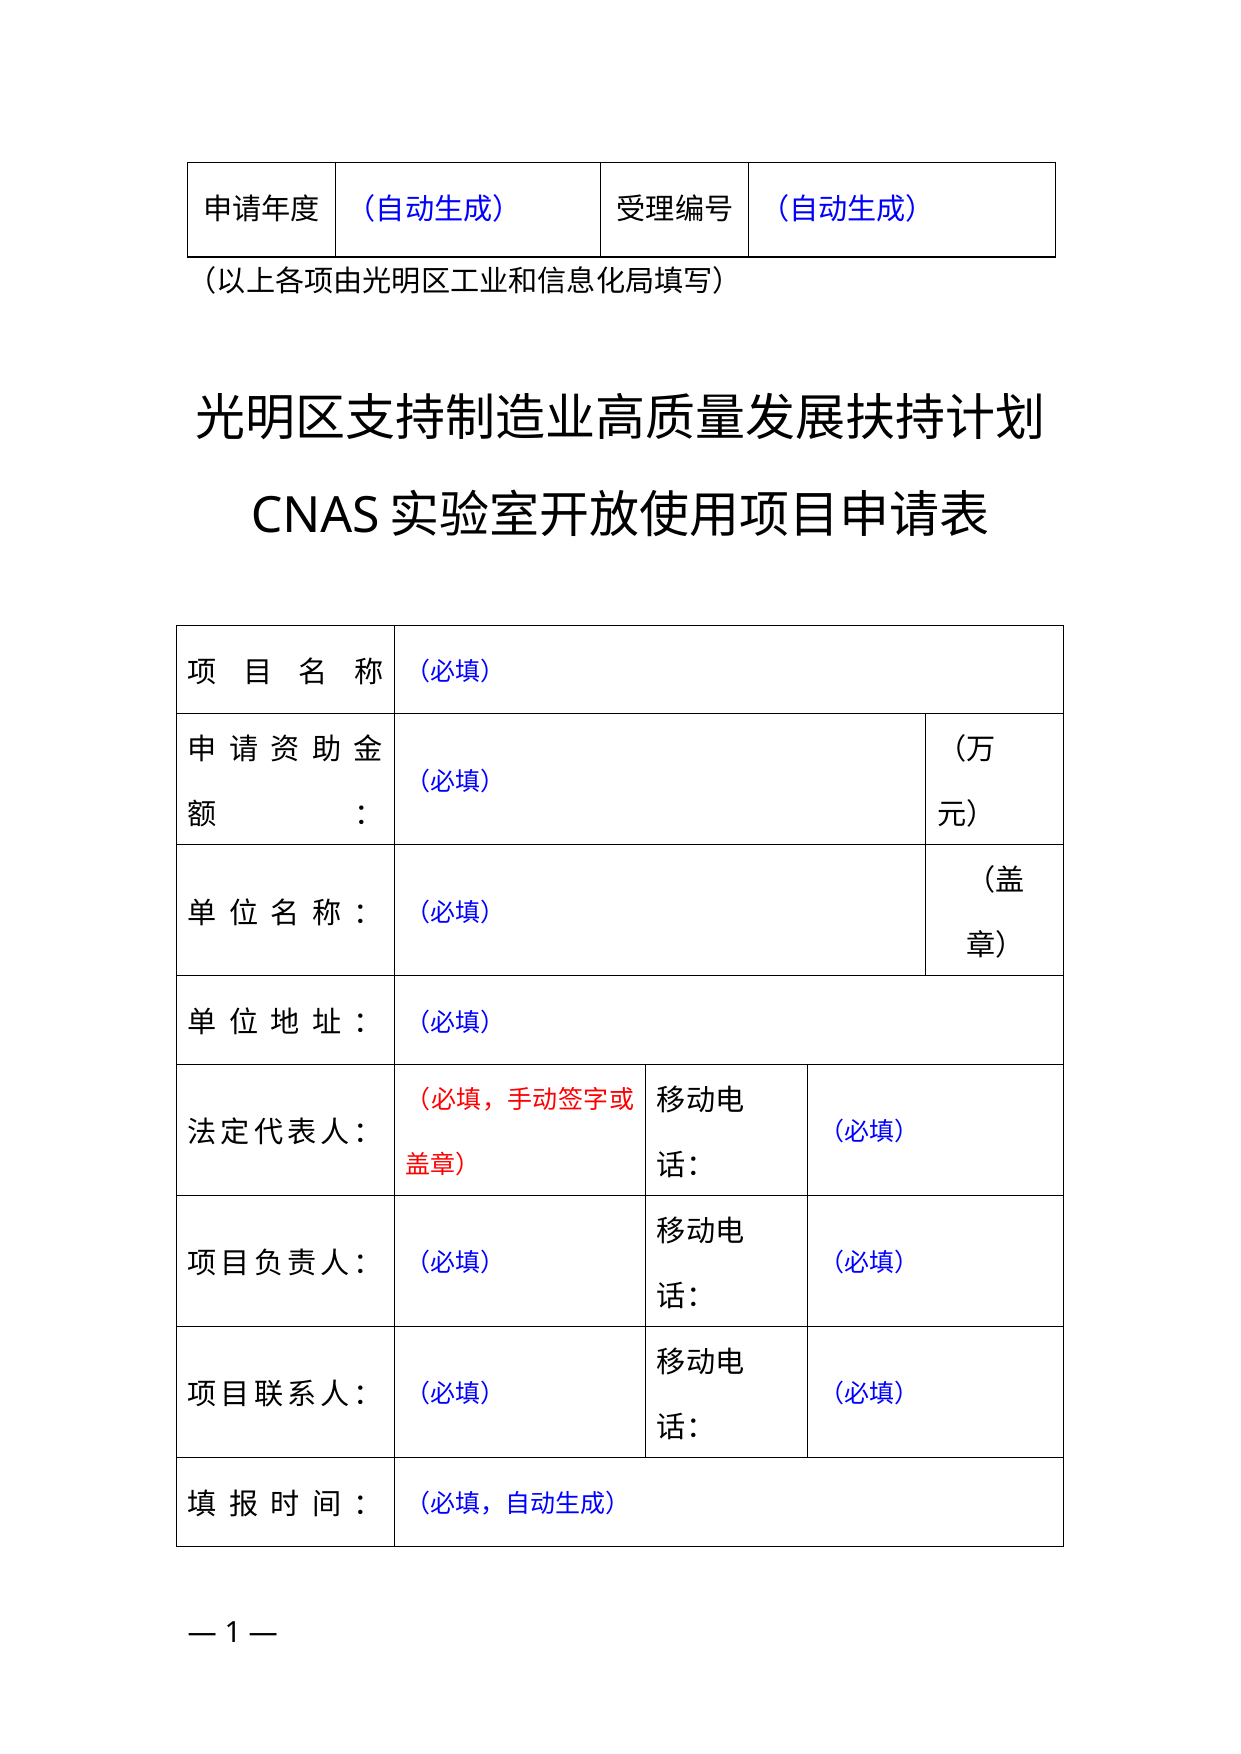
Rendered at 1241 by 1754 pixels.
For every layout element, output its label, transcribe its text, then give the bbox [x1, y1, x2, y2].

table_header 申请年度 [188, 163, 335, 256]
table_cell 移动电话： [646, 1196, 807, 1326]
table_cell （必填） [808, 1065, 1063, 1195]
table_cell （必填） [395, 1196, 645, 1326]
table_cell （万元） [926, 714, 1063, 844]
table_header （自动生成） [336, 163, 600, 256]
text 光明区支持制造业高质量发展扶持计划CNAS实验室开放使用项目申请表 [187, 365, 1053, 560]
table_header （必填） [395, 626, 1063, 713]
table_cell （必填，手动签字或盖章） [395, 1065, 645, 1195]
table_cell 单位地址： [177, 976, 394, 1064]
table_cell 单位名称： [177, 845, 394, 975]
table_cell （必填） [395, 714, 925, 844]
table_cell 填报时间： [177, 1458, 394, 1546]
table_header 项目名称 [177, 626, 394, 713]
table_cell （必填） [395, 976, 1063, 1064]
table_cell 移动电话： [646, 1327, 807, 1457]
table_cell 移动电话： [646, 1065, 807, 1195]
table_cell （必填，自动生成） [395, 1458, 1063, 1546]
table_cell （必填） [395, 845, 925, 975]
table_cell 法定代表人： [177, 1065, 394, 1195]
table_header 受理编号 [601, 163, 748, 256]
table_cell （必填） [808, 1196, 1063, 1326]
text （以上各项由光明区工业和信息化局填写） [187, 258, 1053, 300]
table_cell 项目联系人： [177, 1327, 394, 1457]
table_header （自动生成） [749, 163, 1055, 256]
table_cell 申请资助金额： [177, 714, 394, 844]
table_cell （必填） [808, 1327, 1063, 1457]
table_cell 项目负责人： [177, 1196, 394, 1326]
table_cell （盖章） [926, 845, 1063, 975]
table_cell （必填） [395, 1327, 645, 1457]
